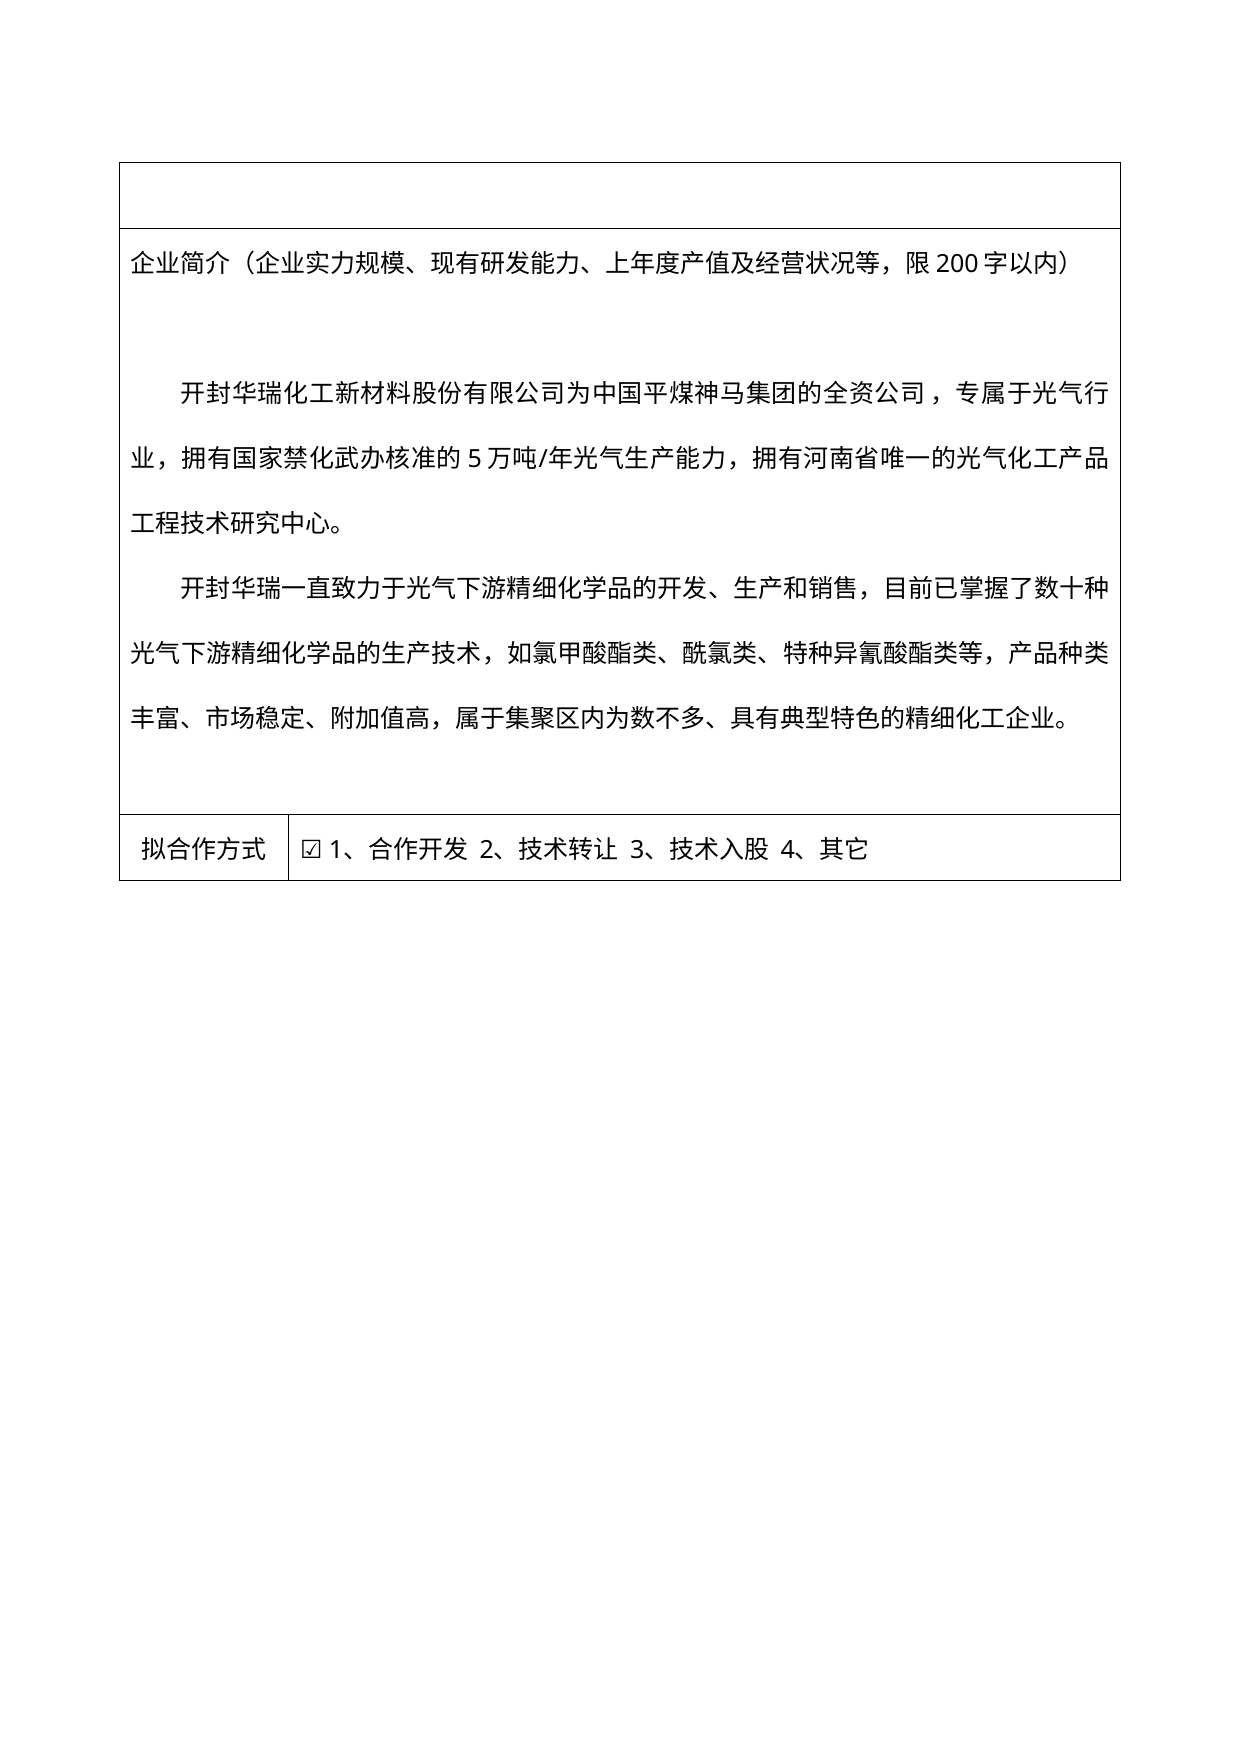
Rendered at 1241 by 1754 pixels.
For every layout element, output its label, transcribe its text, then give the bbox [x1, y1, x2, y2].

table_cell ☑ 1、合作开发 2、技术转让 3、技术入股 4、其它 [289, 815, 1120, 880]
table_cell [120, 163, 1120, 228]
table_cell 拟合作方式 [120, 815, 288, 880]
table_cell 企业简介（企业实力规模、现有研发能力、上年度产值及经营状况等，限200字以内） 开封华瑞化工新材料股份有限公司为中国平煤神马集团的全资公司，专属于光气行业，拥有国家禁化武办核准的5万吨/年光气生产能力，拥有河南省唯一的光气化工产品工程技术研究中心。 开封华瑞一直致力于光气下游精细化学品的开发、生产和销售，目前已掌握了数十种光气下游精细化学品的生产技术，如氯甲酸酯类、酰氯类、特种异氰酸酯类等，产品种类丰富、市场稳定、附加值高，属于集聚区内为数不多、具有典型特色的精细化工企业。 [120, 229, 1120, 814]
